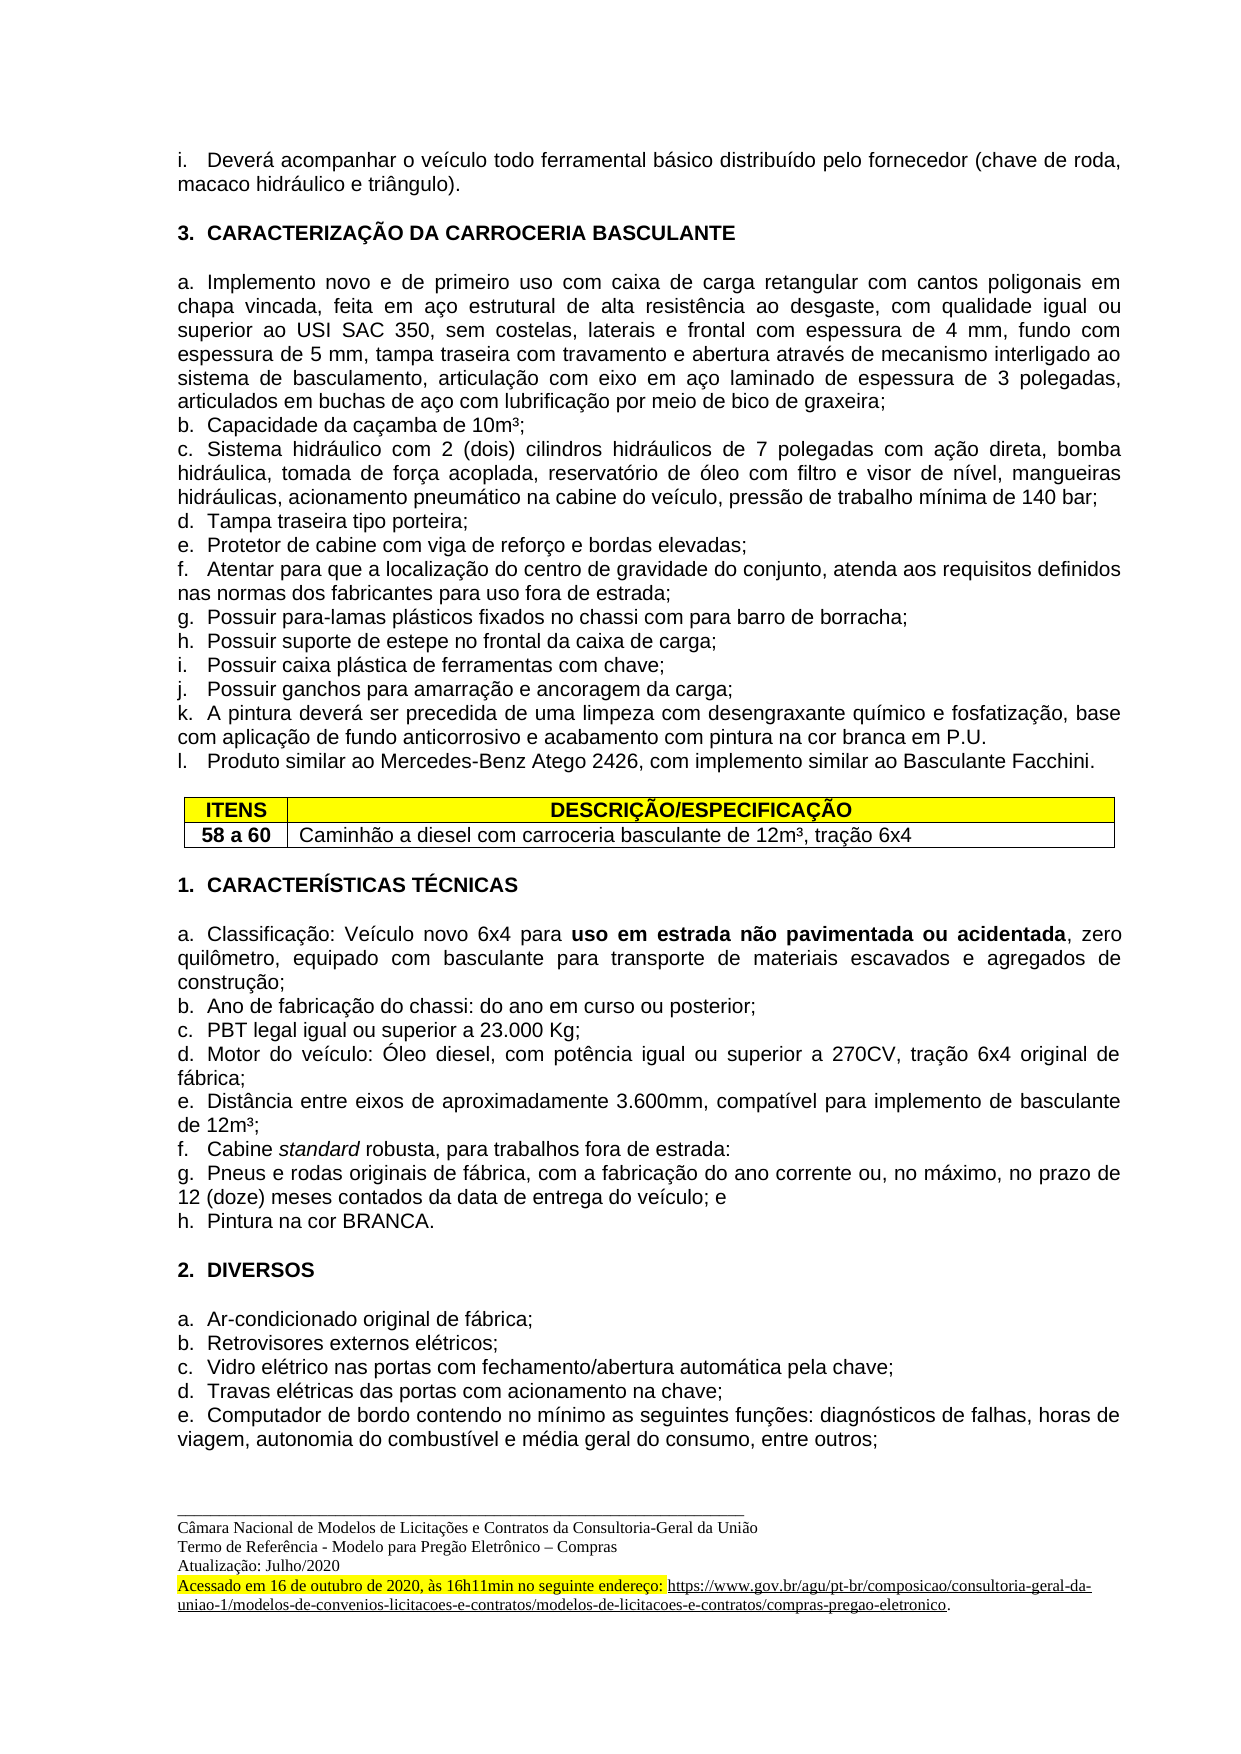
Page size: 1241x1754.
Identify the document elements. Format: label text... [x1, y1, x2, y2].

list Protetor de cabine com viga de reforço e bordas elevadas; [177, 533, 1122, 557]
list Ar-condicionado original de fábrica; [177, 1307, 1122, 1331]
list Cabine standard robusta, para trabalhos fora de estrada: [177, 1137, 1122, 1161]
list Possuir suporte de estepe no frontal da caixa de carga; [177, 629, 1122, 653]
list Capacidade da caçamba de 10m³; [177, 413, 1122, 437]
list Deverá acompanhar o veículo todo ferramental básico distribuído pelo fornecedor (chave de roda, macaco hidráulico e triângulo). [177, 148, 1122, 196]
list Pintura na cor BRANCA. [177, 1209, 1122, 1233]
table_cell 58 a 60 [185, 823, 287, 847]
list Atentar para que a localização do centro de gravidade do conjunto, atenda aos requisitos definidos nas normas dos fabricantes para uso fora de estrada; [177, 557, 1122, 605]
list Distância entre eixos de aproximadamente 3.600mm, compatível para implemento de basculante de 12m³; [177, 1089, 1122, 1137]
list CARACTERÍSTICAS TÉCNICAS [177, 873, 1122, 897]
list A pintura deverá ser precedida de uma limpeza com desengraxante químico e fosfatização, base com aplicação de fundo anticorrosivo e acabamento com pintura na cor branca em P.U. [177, 701, 1122, 749]
table_cell Caminhão a diesel com carroceria basculante de 12m³, tração 6x4 [288, 823, 1114, 847]
list Motor do veículo: Óleo diesel, com potência igual ou superior a 270CV, tração 6x4 original de fábrica; [177, 1041, 1122, 1089]
list Tampa traseira tipo porteira; [177, 509, 1122, 533]
list Possuir para-lamas plásticos fixados no chassi com para barro de borracha; [177, 605, 1122, 629]
list Pneus e rodas originais de fábrica, com a fabricação do ano corrente ou, no máximo, no prazo de 12 (doze) meses contados da data de entrega do veículo; e [177, 1161, 1122, 1209]
list Possuir caixa plástica de ferramentas com chave; [177, 653, 1122, 677]
list Sistema hidráulico com 2 (dois) cilindros hidráulicos de 7 polegadas com ação direta, bomba hidráulica, tomada de força acoplada, reservatório de óleo com filtro e visor de nível, mangueiras hidráulicas, acionamento pneumático na cabine do veículo, pressão de trabalho mínima de 140 bar; [177, 437, 1122, 509]
list Vidro elétrico nas portas com fechamento/abertura automática pela chave; [177, 1355, 1122, 1379]
list DIVERSOS [177, 1258, 1122, 1282]
list Computador de bordo contendo no mínimo as seguintes funções: diagnósticos de falhas, horas de viagem, autonomia do combustível e média geral do consumo, entre outros; [177, 1403, 1122, 1451]
list CARACTERIZAÇÃO DA CARROCERIA BASCULANTE [177, 221, 1122, 244]
list Retrovisores externos elétricos; [177, 1331, 1122, 1355]
list Possuir ganchos para amarração e ancoragem da carga; [177, 677, 1122, 701]
list Ano de fabricação do chassi: do ano em curso ou posterior; [177, 993, 1122, 1017]
list Travas elétricas das portas com acionamento na chave; [177, 1379, 1122, 1403]
table_header DESCRIÇÃO/ESPECIFICAÇÃO [288, 798, 1114, 822]
list PBT legal igual ou superior a 23.000 Kg; [177, 1017, 1122, 1041]
list Implemento novo e de primeiro uso com caixa de carga retangular com cantos poligonais em chapa vincada, feita em aço estrutural de alta resistência ao desgaste, com qualidade igual ou superior ao USI SAC 350, sem costelas, laterais e frontal com espessura de 4 mm, fundo com espessura de 5 mm, tampa traseira com travamento e abertura através de mecanismo interligado ao sistema de basculamento, articulação com eixo em aço laminado de espessura de 3 polegadas, articulados em buchas de aço com lubrificação por meio de bico de graxeira; [177, 269, 1122, 413]
list Classificação: Veículo novo 6x4 para uso em estrada não pavimentada ou acidentada, zero quilômetro, equipado com basculante para transporte de materiais escavados e agregados de construção; [177, 922, 1122, 993]
list Produto similar ao Mercedes-Benz Atego 2426, com implemento similar ao Basculante Facchini. [177, 749, 1122, 773]
table_header ITENS [185, 798, 287, 822]
